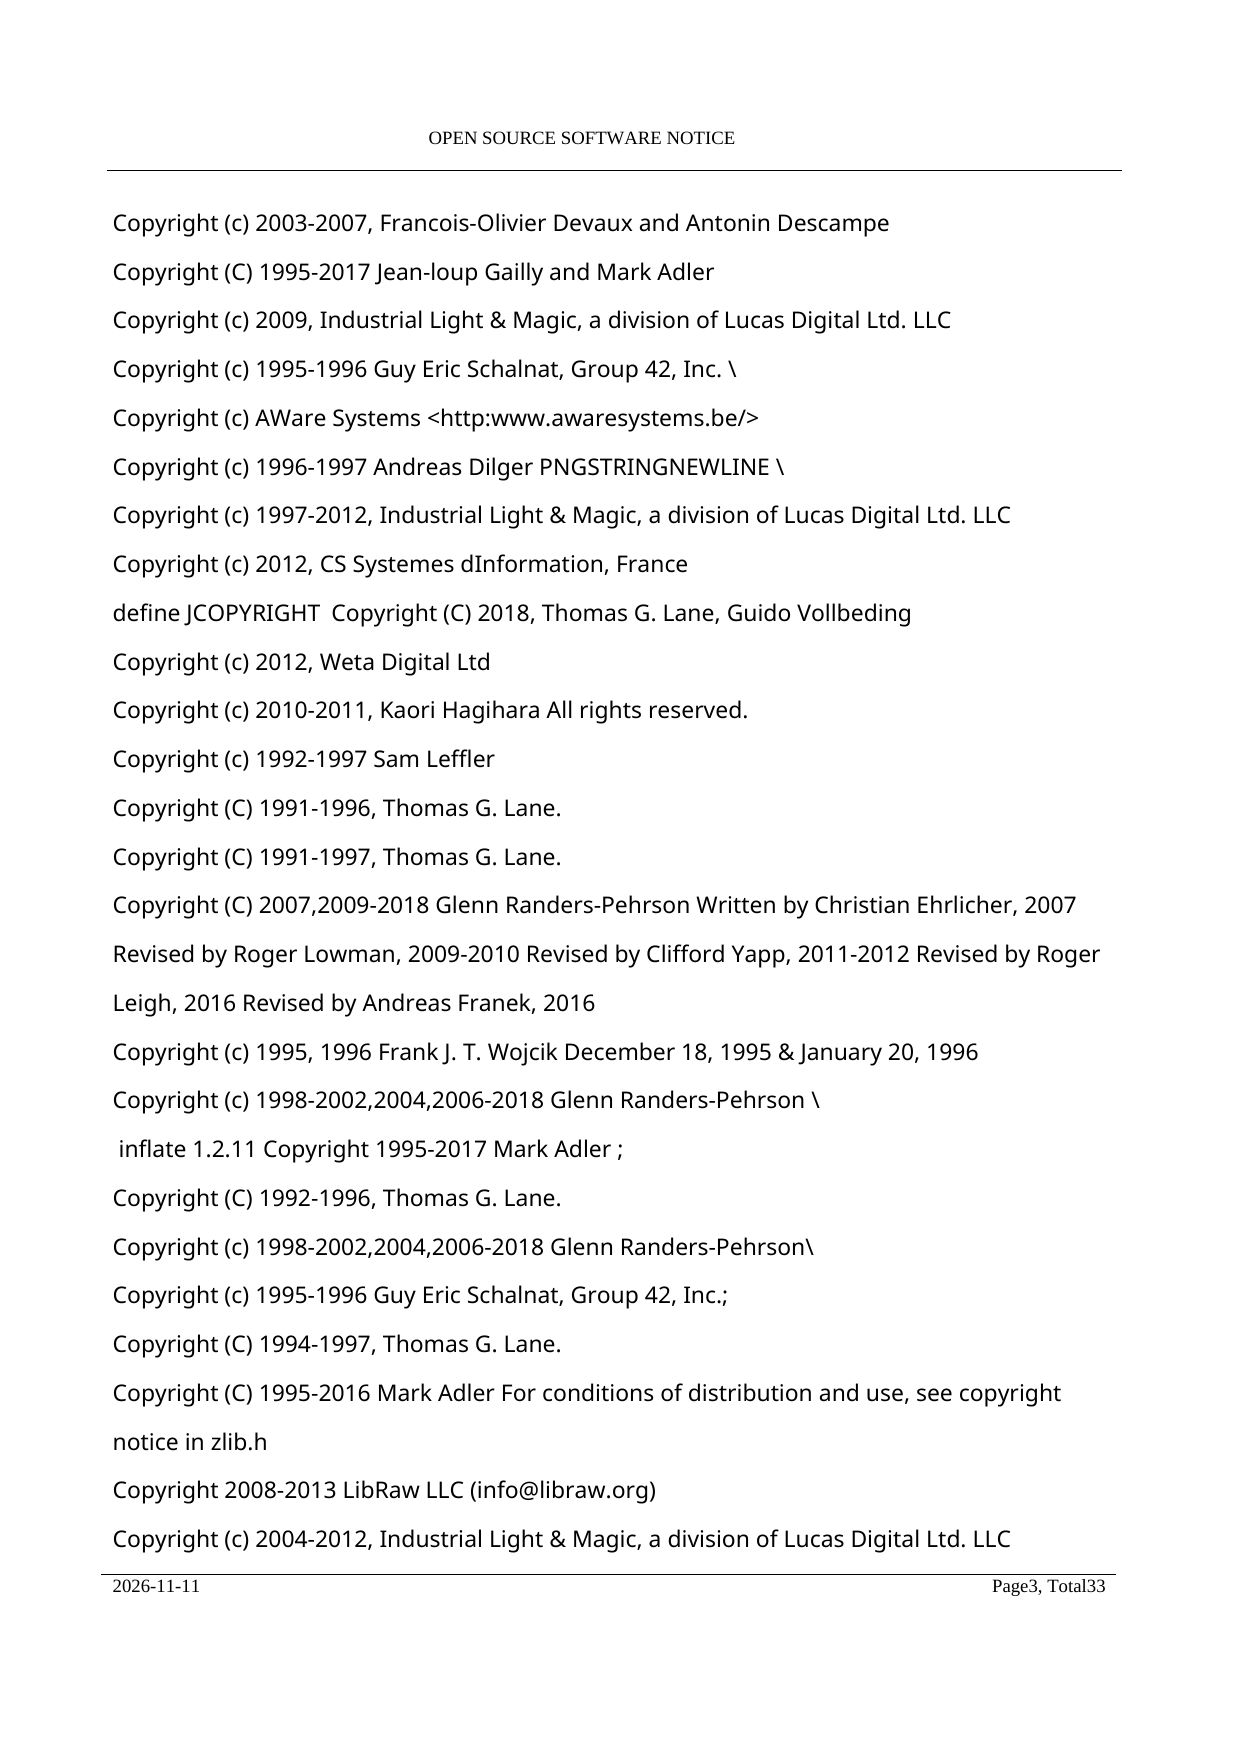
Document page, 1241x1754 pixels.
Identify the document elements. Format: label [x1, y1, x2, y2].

text [112, 206, 1128, 1555]
